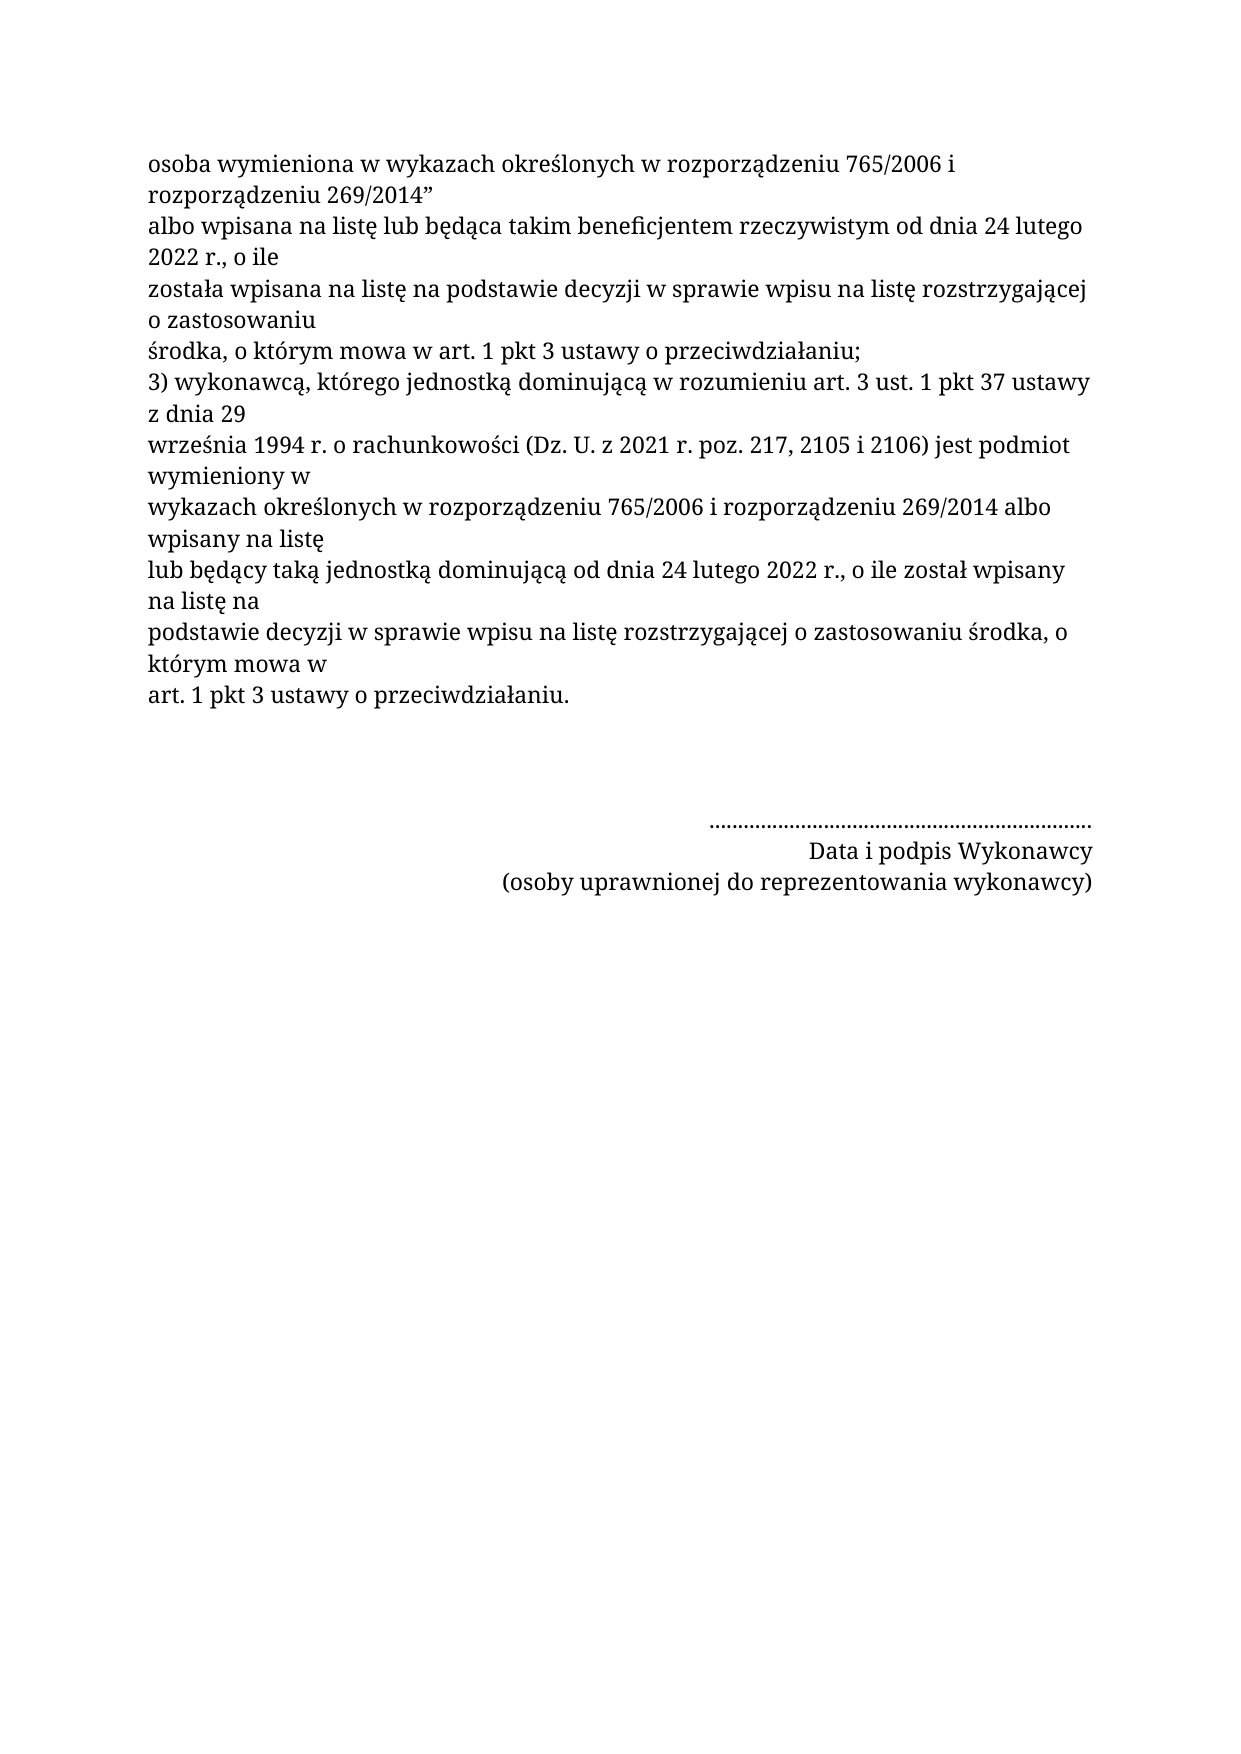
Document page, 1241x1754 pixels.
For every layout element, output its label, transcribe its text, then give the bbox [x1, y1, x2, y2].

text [148, 148, 1093, 710]
text ................................................................... Data i podpis Wykonawcy (osoby uprawnionej do reprezentowania wykonawcy) [148, 773, 1093, 898]
